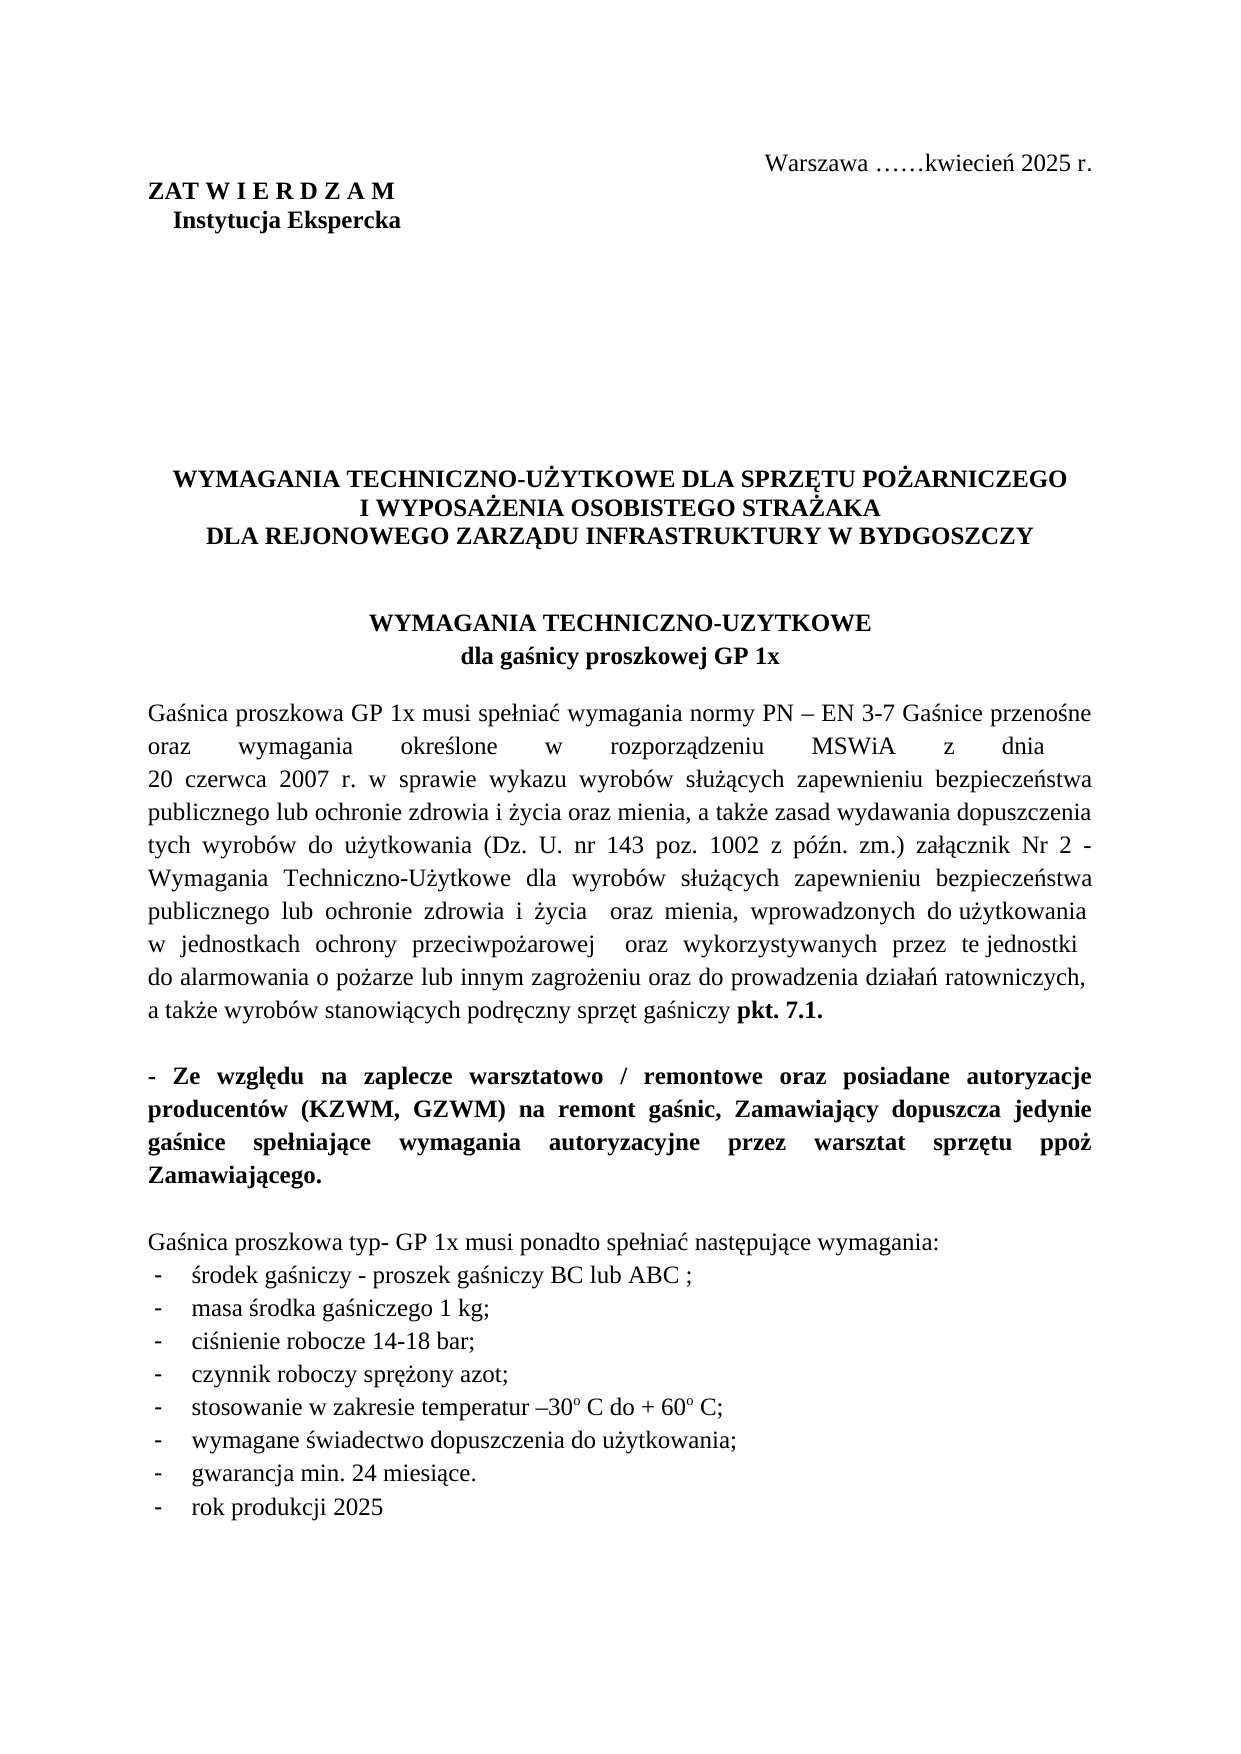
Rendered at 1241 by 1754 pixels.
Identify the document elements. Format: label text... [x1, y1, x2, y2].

text Gaśnica proszkowa GP 1x musi spełniać wymagania normy PN – EN 3-7 Gaśnice przenośne oraz wymagania określone w rozporządzeniu MSWiA z dnia 20 czerwca 2007 r. w sprawie wykazu wyrobów służących zapewnieniu bezpieczeństwa publicznego lub ochronie zdrowia i życia oraz mienia, a także zasad wydawania dopuszczenia tych wyrobów do użytkowania (Dz. U. nr 143 poz. 1002 z późn. zm.) załącznik Nr 2 - Wymagania Techniczno-Użytkowe dla wyrobów służących zapewnieniu bezpieczeństwa publicznego lub ochronie zdrowia i życia oraz mienia, wprowadzonych do użytkowania w jednostkach ochrony przeciwpożarowej oraz wykorzystywanych przez te jednostki do alarmowania o pożarze lub innym zagrożeniu oraz do prowadzenia działań ratowniczych, a także wyrobów stanowiących podręczny sprzęt gaśniczy pkt. 7.1. [148, 698, 1093, 1024]
list gwarancja min. 24 miesiące. [154, 1458, 1093, 1487]
text WYMAGANIA TECHNICZNO-UZYTKOWE [148, 608, 1093, 636]
list stosowanie w zakresie temperatur –30o C do + 60o C; [154, 1392, 1093, 1421]
list środek gaśniczy - proszek gaśniczy BC lub ABC ; [154, 1259, 1093, 1288]
text Instytucja Ekspercka [148, 205, 678, 234]
text Warszawa ……kwiecień 2025 r. [148, 148, 1093, 176]
text ZAT W I E R D Z A M [148, 176, 1093, 205]
text DLA REJONOWEGO ZARZĄDU INFRASTRUKTURY W BYDGOSZCZY [148, 521, 1093, 550]
text WYMAGANIA TECHNICZNO-UŻYTKOWE DLA SPRZĘTU POŻARNICZEGO I WYPOSAŻENIA OSOBISTEGO STRAŻAKA [148, 464, 1093, 521]
text Gaśnica proszkowa typ- GP 1x musi ponadto spełniać następujące wymagania: [148, 1227, 1093, 1255]
list ciśnienie robocze 14-18 bar; [154, 1326, 1093, 1355]
list wymagane świadectwo dopuszczenia do użytkowania; [154, 1425, 1093, 1454]
text dla gaśnicy proszkowej GP 1x [148, 641, 1093, 669]
text - Ze względu na zaplecze warsztatowo / remontowe oraz posiadane autoryzacje producentów (KZWM, GZWM) na remont gaśnic, Zamawiający dopuszcza jedynie gaśnice spełniające wymagania autoryzacyjne przez warsztat sprzętu ppoż Zamawiającego. [148, 1061, 1093, 1189]
list masa środka gaśniczego 1 kg; [154, 1293, 1093, 1322]
list czynnik roboczy sprężony azot; [154, 1359, 1093, 1388]
list rok produkcji 2025 [154, 1491, 1093, 1520]
